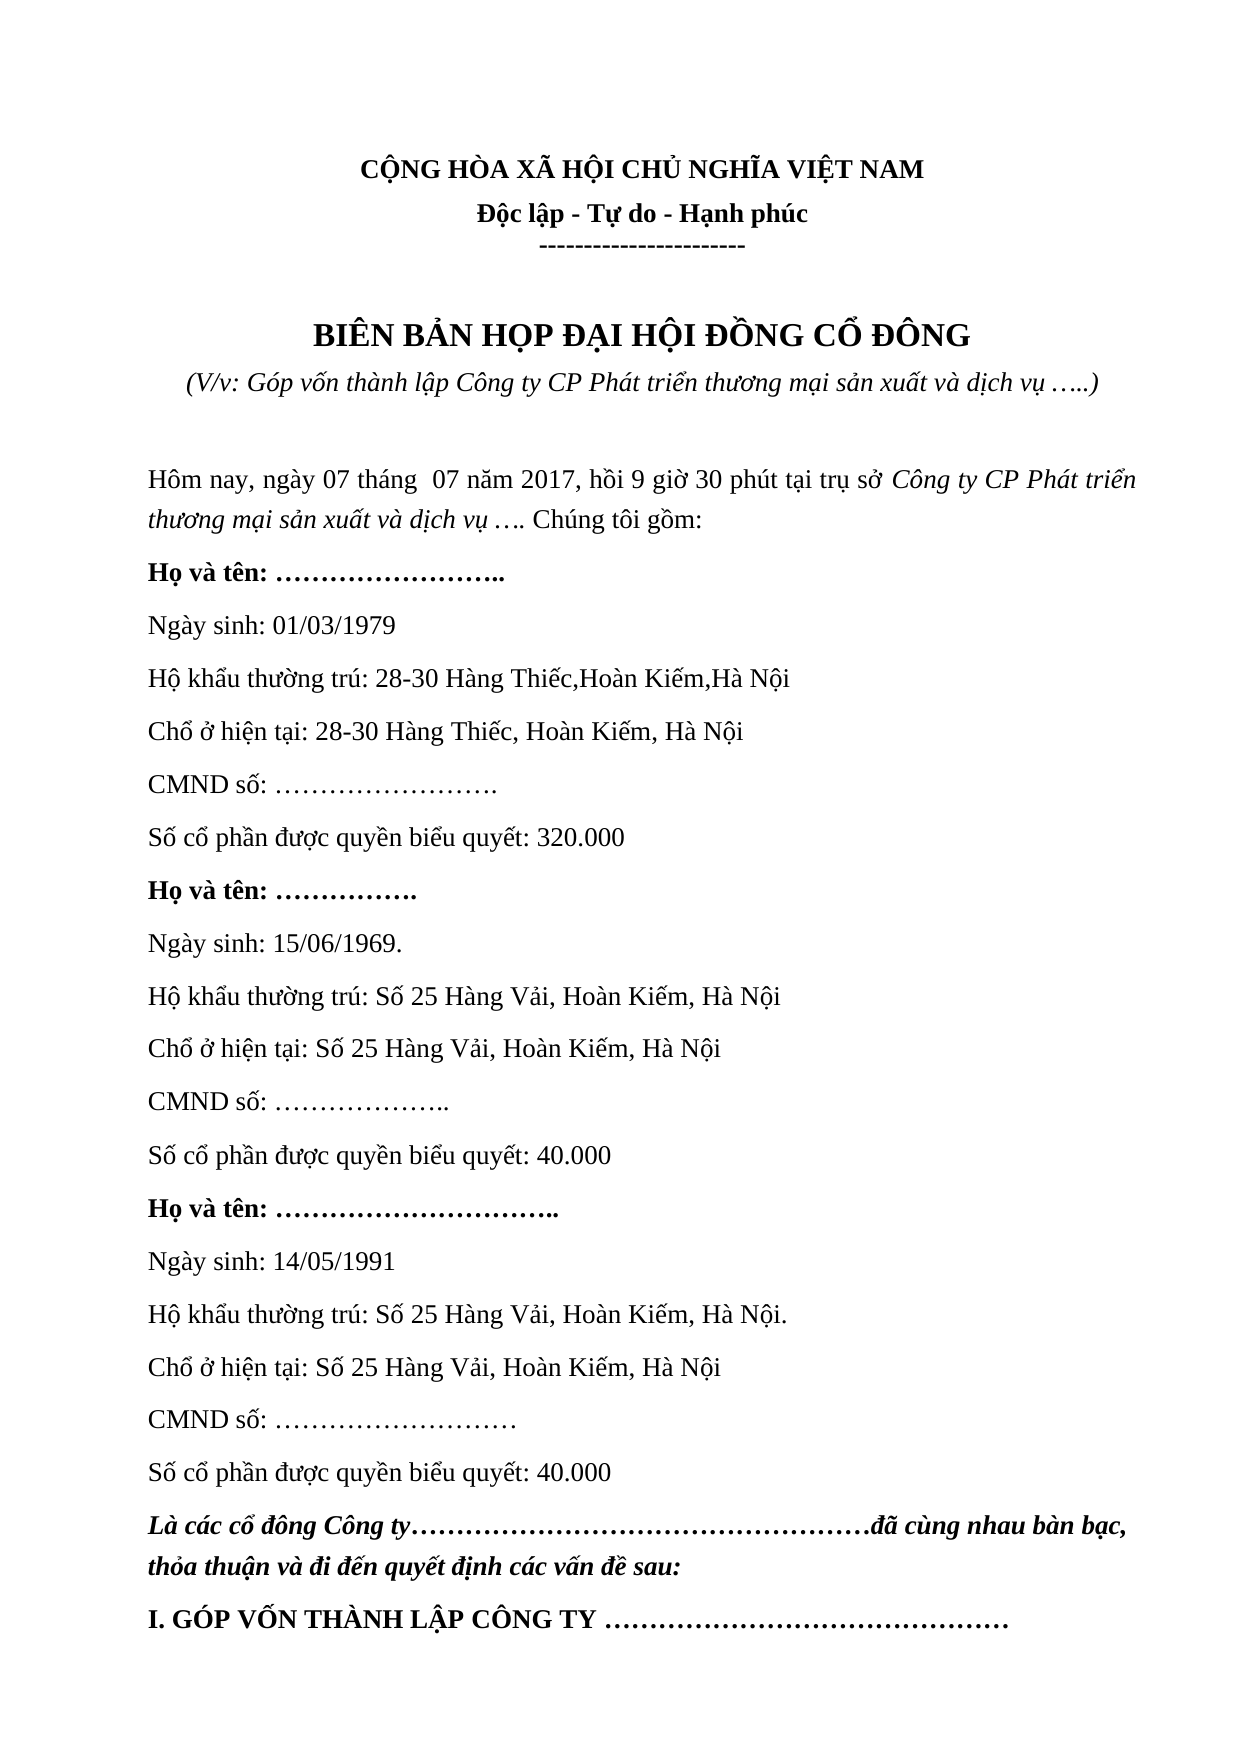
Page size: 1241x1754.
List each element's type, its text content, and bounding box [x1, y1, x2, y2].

text Số cổ phần được quyền biểu quyết: 320.000 [148, 821, 1137, 852]
text Họ và tên: ………………………….. [148, 1192, 1137, 1223]
text (V/v: Góp vốn thành lập Công ty CP Phát triển thương mại sản xuất và dịch vụ …..) [148, 366, 1137, 398]
text CỘNG HÒA XÃ HỘI CHỦ NGHĨA VIỆT NAM [148, 153, 1137, 185]
text Số cổ phần được quyền biểu quyết: 40.000 [148, 1457, 1137, 1488]
text Ngày sinh: 15/06/1969. [148, 927, 1137, 958]
text Là các cổ đông Công ty……………………………………………đã cùng nhau bàn bạc, thỏa thuận và đi đến quyết định các vấn đề sau: [148, 1509, 1137, 1581]
text Họ và tên: ……………. [148, 874, 1137, 905]
text Chổ ở hiện tại: 28-30 Hàng Thiếc, Hoàn Kiếm, Hà Nội [148, 715, 1137, 746]
text Chổ ở hiện tại: Số 25 Hàng Vải, Hoàn Kiếm, Hà Nội [148, 1033, 1137, 1064]
text Chổ ở hiện tại: Số 25 Hàng Vải, Hoàn Kiếm, Hà Nội [148, 1351, 1137, 1382]
text I. GÓP VỐN THÀNH LẬP CÔNG TY ……………………………………… [148, 1603, 1137, 1634]
text CMND số: ……………………. [148, 768, 1137, 799]
text Độc lập - Tự do - Hạnh phúc ----------------------- [148, 197, 1137, 259]
text Hộ khẩu thường trú: Số 25 Hàng Vải, Hoàn Kiếm, Hà Nội. [148, 1298, 1137, 1329]
text Ngày sinh: 14/05/1991 [148, 1245, 1137, 1276]
text Ngày sinh: 01/03/1979 [148, 609, 1137, 640]
text Hộ khẩu thường trú: 28-30 Hàng Thiếc,Hoàn Kiếm,Hà Nội [148, 662, 1137, 693]
text Số cổ phần được quyền biểu quyết: 40.000 [148, 1139, 1137, 1170]
text Họ và tên: …………………….. [148, 556, 1137, 587]
text CMND số: ……………….. [148, 1086, 1137, 1117]
text Hộ khẩu thường trú: Số 25 Hàng Vải, Hoàn Kiếm, Hà Nội [148, 980, 1137, 1011]
text CMND số: ……………………… [148, 1404, 1137, 1435]
text Hôm nay, ngày 07 tháng 07 năm 2017, hồi 9 giờ 30 phút tại trụ sở Công ty CP Phát triển thương mại sản xuất và dịch vụ …. Chúng tôi gồm: [148, 463, 1137, 534]
text BIÊN BẢN HỌP ĐẠI HỘI ĐỒNG CỔ ĐÔNG [148, 316, 1137, 354]
